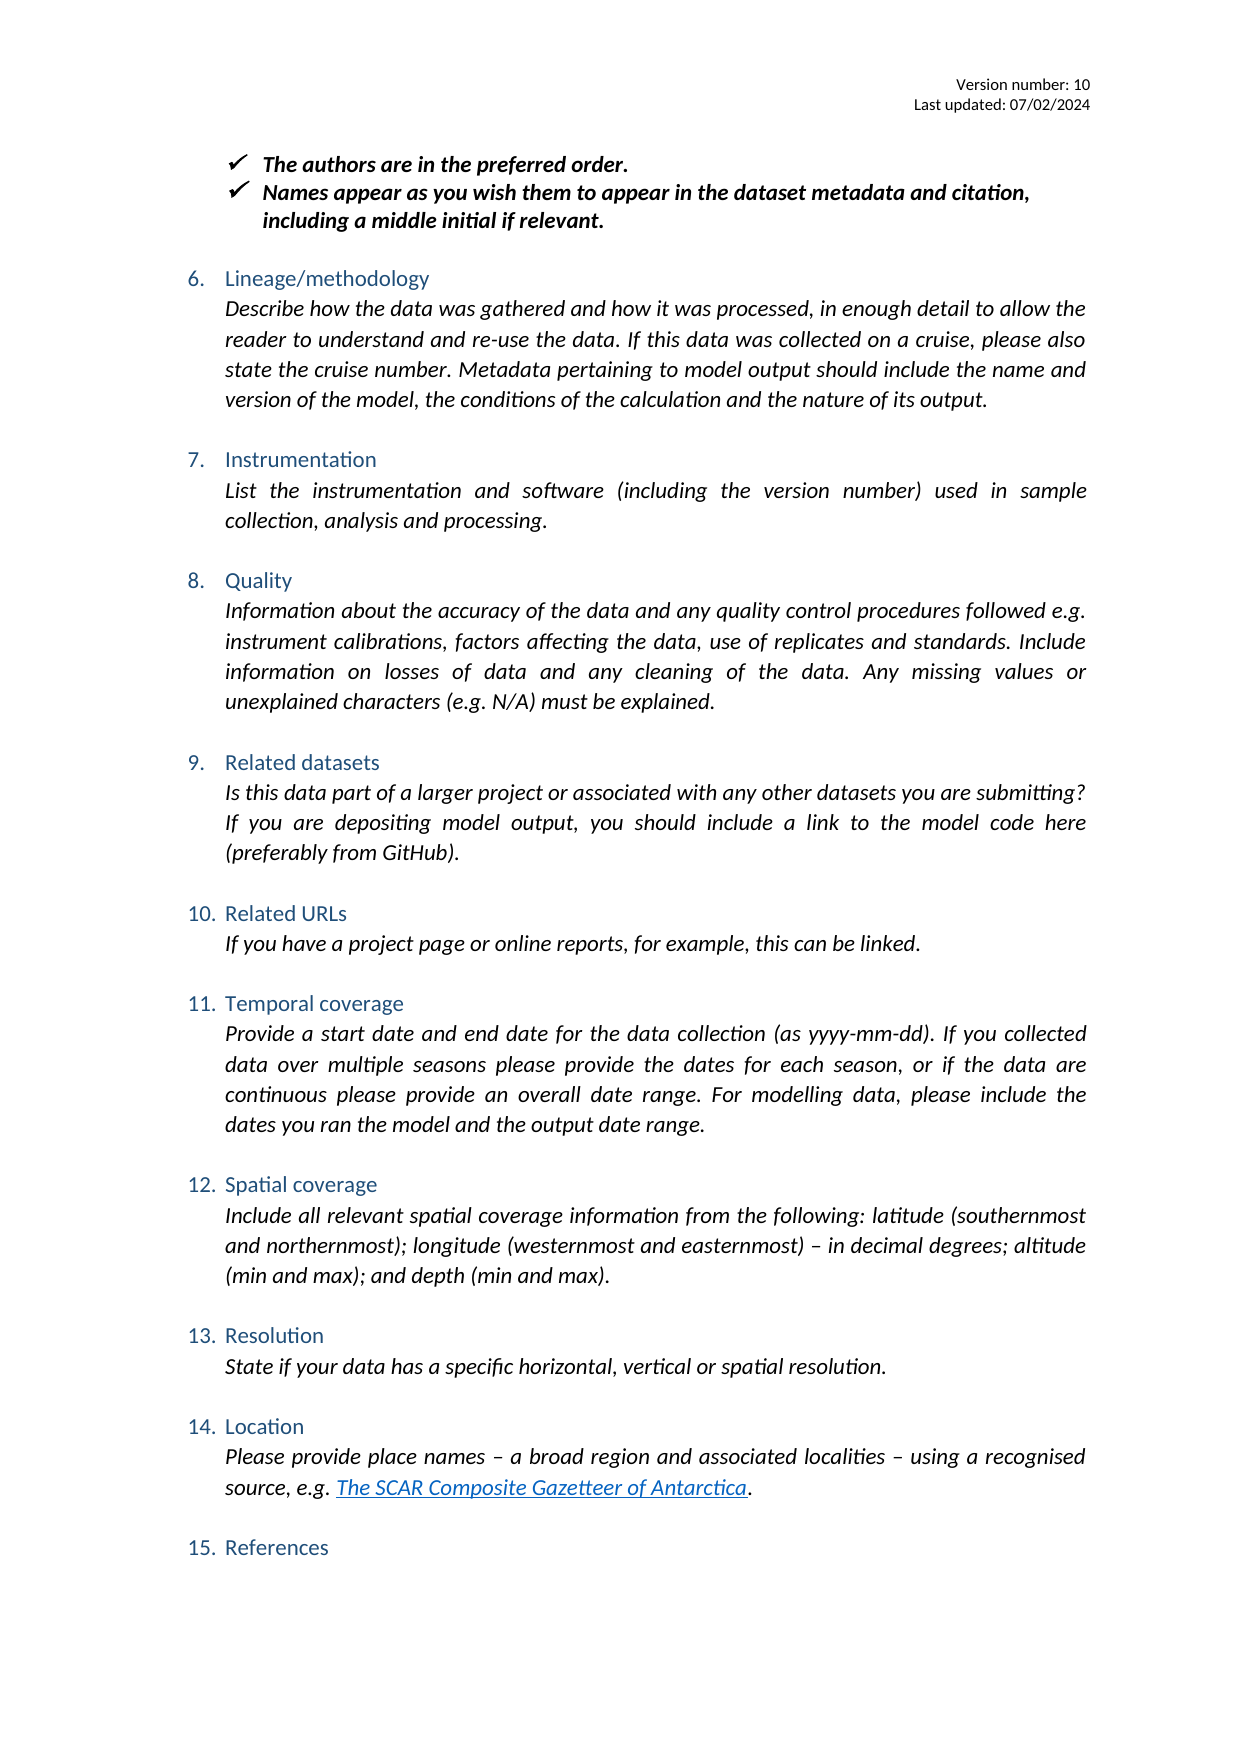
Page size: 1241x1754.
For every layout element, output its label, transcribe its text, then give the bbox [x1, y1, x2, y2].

list Spatial coverage [187, 1171, 1090, 1198]
list List the instrumentation and software (including the version number) used in sample collection, analysis and processing. [225, 476, 1090, 534]
list Please provide place names – a broad region and associated localities – using a recognised source, e.g. The SCAR Composite Gazetteer of Antarctica. [225, 1442, 1090, 1501]
list Instrumentation [187, 446, 1090, 473]
list Related URLs [187, 899, 1090, 927]
list Lineage/methodology [187, 264, 1090, 292]
list Location [187, 1412, 1090, 1440]
list Provide a start date and end date for the data collection (as yyyy-mm-dd). If you collected data over multiple seasons please provide the dates for each season, or if the data are continuous please provide an overall date range. For modelling data, please include the dates you ran the model and the output date range. [225, 1019, 1090, 1138]
list The authors are in the preferred order. [225, 150, 1090, 178]
list References [187, 1533, 1090, 1561]
list Is this data part of a larger project or associated with any other datasets you are submitting? If you are depositing model output, you should include a link to the model code here (preferably from GitHub). [225, 778, 1090, 866]
list Quality [187, 566, 1090, 594]
list Describe how the data was gathered and how it was processed, in enough detail to allow the reader to understand and re-use the data. If this data was collected on a cruise, please also state the cruise number. Metadata pertaining to model output should include the name and version of the model, the conditions of the calculation and the nature of its output. [225, 294, 1090, 413]
list Temporal coverage [187, 989, 1090, 1017]
list Resolution [187, 1322, 1090, 1349]
list State if your data has a specific horizontal, vertical or spatial resolution. [225, 1352, 1090, 1380]
list Information about the accuracy of the data and any quality control procedures followed e.g. instrument calibrations, factors affecting the data, use of replicates and standards. Include information on losses of data and any cleaning of the data. Any missing values or unexplained characters (e.g. N/A) must be explained. [225, 597, 1090, 715]
list Related datasets [187, 748, 1090, 776]
list Names appear as you wish them to appear in the dataset metadata and citation, including a middle initial if relevant. [225, 178, 1090, 234]
list If you have a project page or online reports, for example, this can be linked. [225, 929, 1090, 957]
list Include all relevant spatial coverage information from the following: latitude (southernmost and northernmost); longitude (westernmost and easternmost) – in decimal degrees; altitude (min and max); and depth (min and max). [225, 1201, 1090, 1289]
